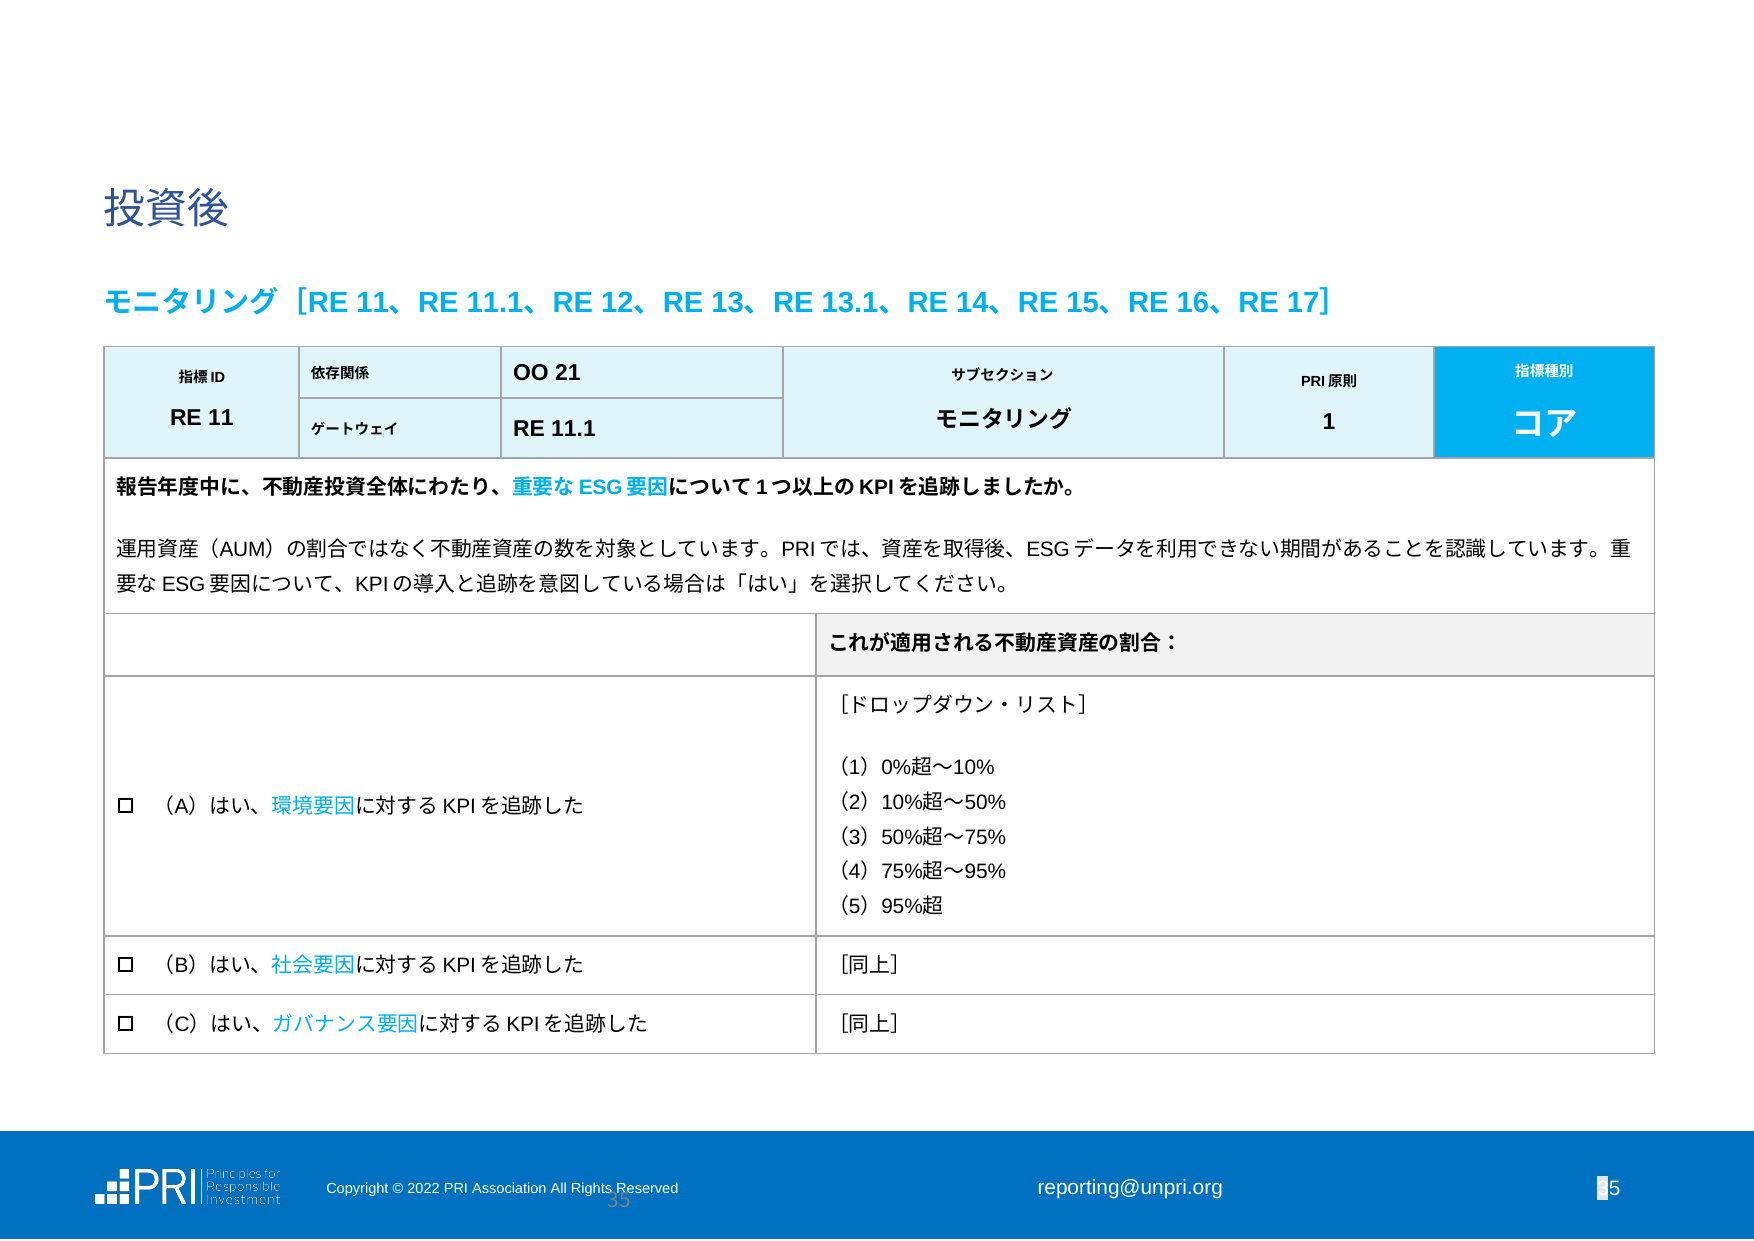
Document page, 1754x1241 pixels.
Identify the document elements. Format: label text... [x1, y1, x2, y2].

table_header 指標種別 コア [1435, 347, 1654, 457]
table_header サブセクション モニタリング [784, 347, 1223, 457]
picture [279, 796, 288, 801]
picture [92, 1166, 282, 1207]
table_header OO 21 [502, 347, 782, 397]
table_cell [105, 614, 815, 675]
table_cell RE 11.1 [502, 399, 782, 457]
subtitle モニタリング［RE 11、RE 11.1、RE 12、RE 13、RE 13.1、RE 14、RE 15、RE 16、RE 17］ [103, 278, 1654, 321]
table_cell 報告年度中に、不動産投資全体にわたり、重要なESG要因について1つ以上のKPIを追跡しましたか。 運用資産（AUM）の割合ではなく不動産資産の数を対象としています。PRIでは、資産を取得後、ESGデータを利用できない期間があることを認識しています。重要なESG要因について、KPIの導入と追跡を意図している場合は「はい」を選択してください。 [105, 459, 1654, 613]
table_cell ［同上］ [817, 937, 1654, 994]
table_header 依存関係 [300, 347, 500, 397]
table_cell これが適用される不動産資産の割合： [817, 614, 1654, 675]
table_cell （A）はい、環境要因に対するKPIを追跡した [105, 677, 815, 935]
table_header PRI原則 1 [1225, 347, 1433, 457]
table_cell ゲートウェイ [300, 399, 500, 457]
table_cell ［ドロップダウン・リスト］ （1）0%超～10% （2）10%超～50% （3）50%超～75% （4）75%超～95% （5）95%超 [817, 677, 1654, 935]
table_header 指標ID RE 11 [105, 347, 298, 457]
subtitle 投資後 [103, 175, 1654, 235]
table_cell （B）はい、社会要因に対するKPIを追跡した [105, 937, 815, 994]
table_cell ［同上］ [817, 995, 1654, 1053]
table_cell （C）はい、ガバナンス要因に対するKPIを追跡した [105, 995, 815, 1053]
